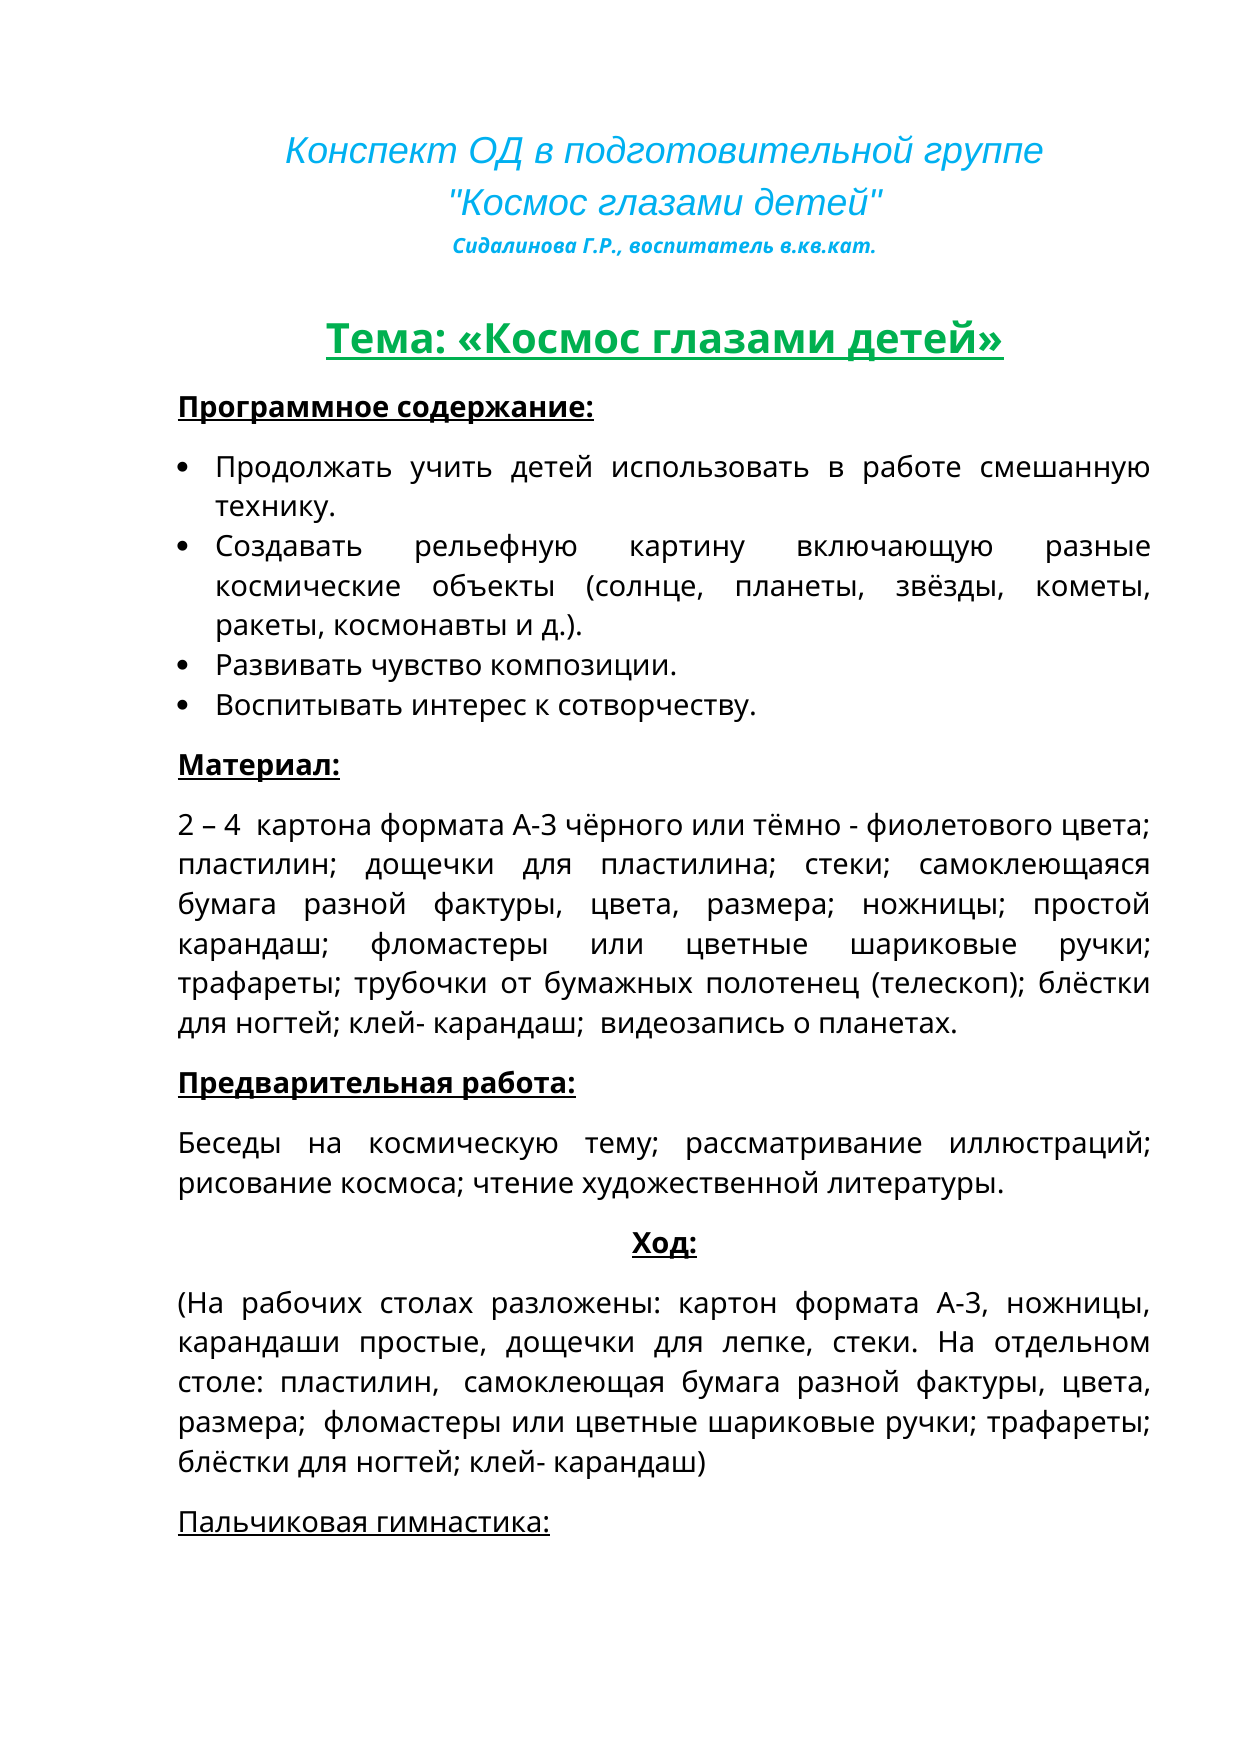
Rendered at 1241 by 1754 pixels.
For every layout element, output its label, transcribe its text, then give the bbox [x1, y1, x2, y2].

text Программное содержание: [177, 386, 1152, 426]
text Конспект ОД в подготовительной группе [193, 126, 1136, 171]
text 2 – 4 картона формата А-3 чёрного или тёмно - фиолетового цвета; пластилин; дощечки для пластилина; стеки; самоклеющаяся бумага разной фактуры, цвета, размера; ножницы; простой карандаш; фломастеры или цветные шариковые ручки; трафареты; трубочки от бумажных полотенец (телескоп); блёстки для ногтей; клей- карандаш; видеозапись о планетах. [177, 804, 1152, 1042]
text Сидалинова Г.Р., воспитатель в.кв.кат. [177, 232, 1152, 260]
text Материал: [177, 744, 1152, 784]
text Ход: [177, 1222, 1152, 1262]
list Создавать рельефную картину включающую разные космические объекты (солнце, планеты, звёзды, кометы, ракеты, космонавты и д.). [177, 525, 1152, 644]
text Тема: «Космос глазами детей» [177, 309, 1152, 366]
text Беседы на космическую тему; рассматривание иллюстраций; рисование космоса; чтение художественной литературы. [177, 1122, 1152, 1202]
text (На рабочих столах разложены: картон формата А-3, ножницы, карандаши простые, дощечки для лепке, стеки. На отдельном столе: пластилин, самоклеющая бумага разной фактуры, цвета, размера; фломастеры или цветные шариковые ручки; трафареты; блёстки для ногтей; клей- карандаш) [177, 1282, 1152, 1481]
text Пальчиковая гимнастика: [177, 1501, 1152, 1541]
text "Космос глазами детей" [193, 179, 1136, 224]
text Предварительная работа: [177, 1062, 1152, 1102]
list Продолжать учить детей использовать в работе смешанную технику. [177, 446, 1152, 525]
list Воспитывать интерес к сотворчеству. [177, 684, 1152, 724]
list Развивать чувство композиции. [177, 644, 1152, 684]
